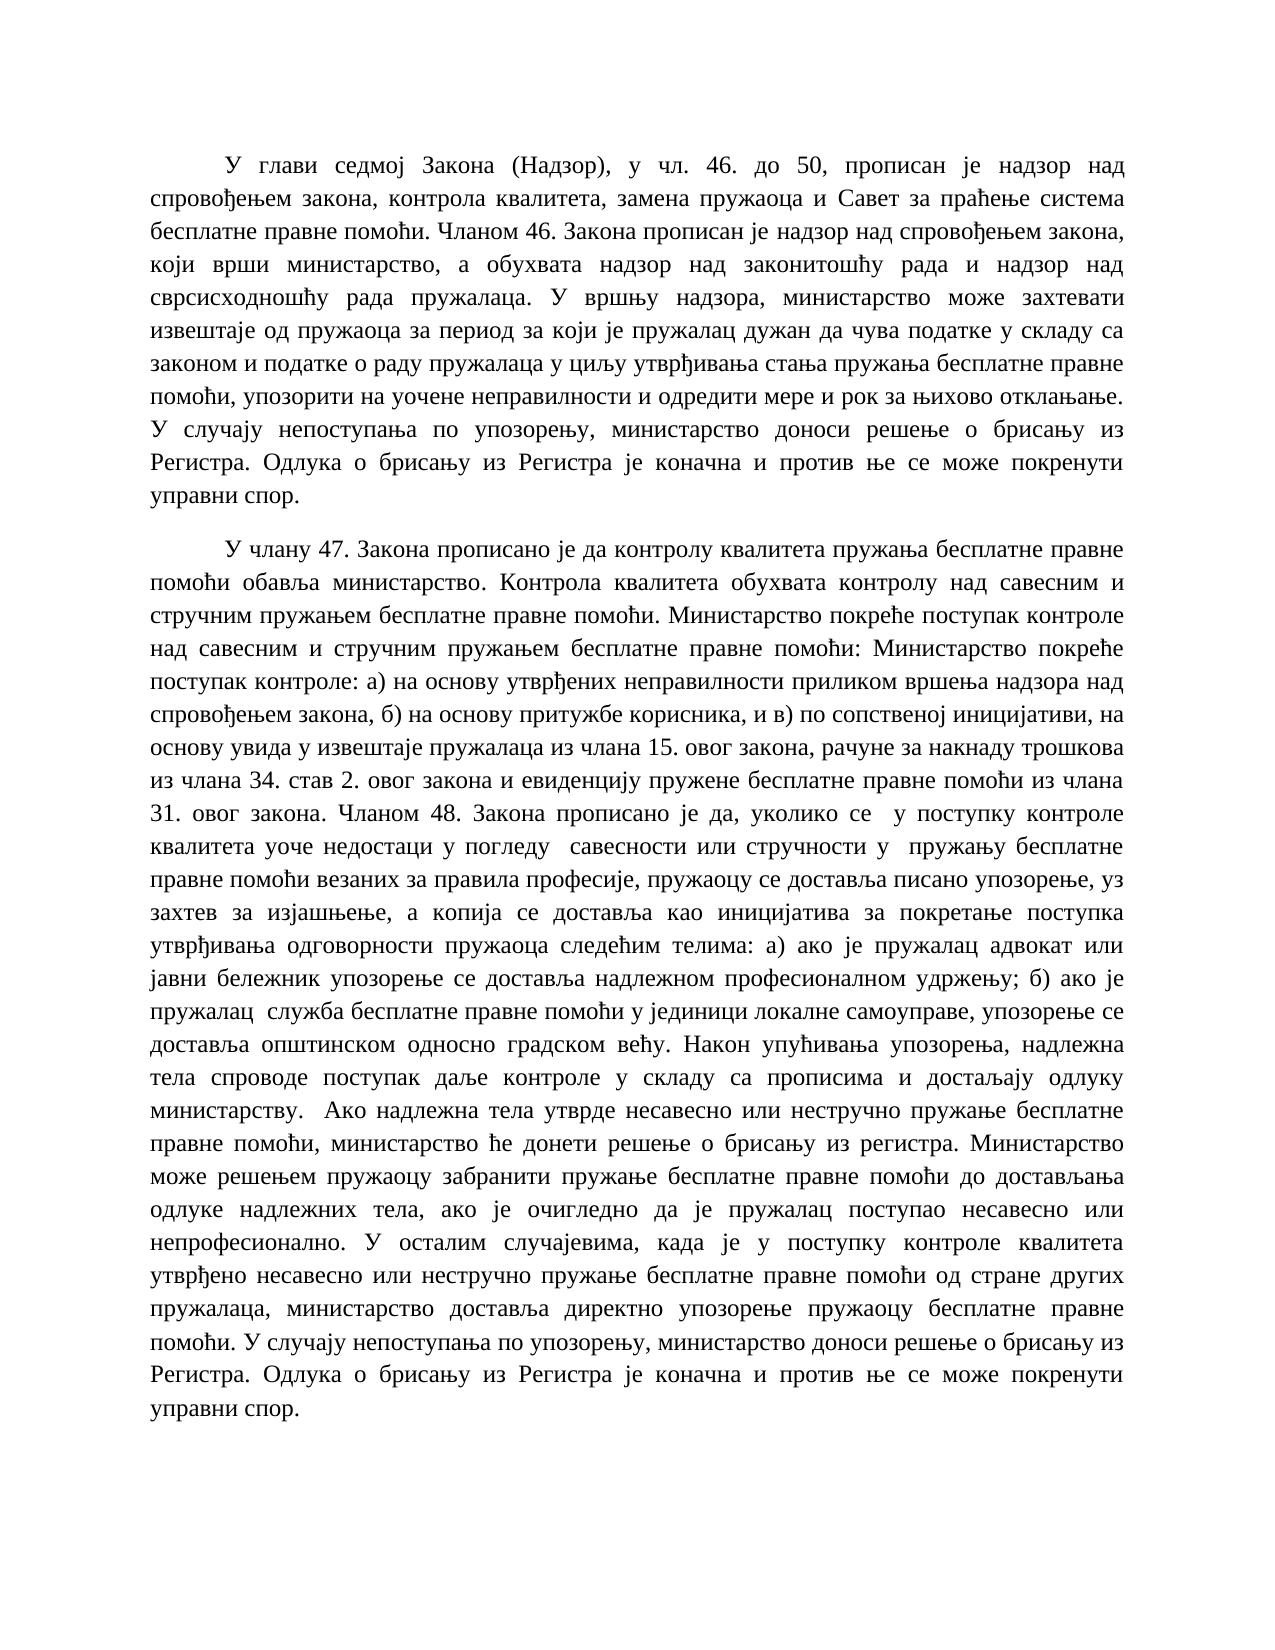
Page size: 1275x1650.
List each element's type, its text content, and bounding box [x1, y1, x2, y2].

text У глави седмој Закона (Надзор), у чл. 46. до 50, прописан је надзор над спровођењем закона, контрола квалитета, замена пружаоца и Савет за праћење система бесплатне правне помоћи. Чланом 46. Закона прописан је надзор над спровођењем закона, који врши министарство, а обухвата надзор над законитошћу рада и надзор над сврсисходношћу рада пружалаца. У вршњу надзора, министарство може захтевати извештаје од пружаоца за период за који је пружалац дужан да чува податке у складу са законом и податке о раду пружалаца у циљу утврђивања стања пружања бесплатне правне помоћи, упозорити на уочене неправилности и одредити мере и рок за њихово отклањање. У случају непоступања по упозорењу, министарство доноси решење о брисању из Регистра. Одлука о брисању из Регистра је коначна и против ње се може покренути управни спор. [150, 150, 1125, 509]
text У члану 47. Закона прописано је да контролу квалитета пружања бесплатне правне помоћи обавља министарство. Контрола квалитета обухвата контролу над савесним и стручним пружањем бесплатне правне помоћи. Министарство покреће поступак контроле над савесним и стручним пружањем бесплатне правне помоћи: Министарство покреће поступак контроле: а) на основу утврђених неправилности приликом вршења надзора над спровођењем закона, б) на основу притужбе корисника, и в) по сопственој иницијативи, на основу увида у извештаје пружалаца из члана 15. овог закона, рачуне за накнаду трошкова из члана 34. став 2. овог закона и евиденцију пружене бесплатне правне помоћи из члана 31. овог закона. Чланом 48. Закона прописано је да, уколико се у поступку контроле квалитета уоче недостаци у погледу савесности или стручности у пружању бесплатне правне помоћи везаних за правила професије, пружаоцу се доставља писано упозорење, уз захтев за изјашњење, а копија се доставља као иницијатива за покретање поступка утврђивања одговорности пружаоца следећим телима: а) ако је пружалац адвокат или јавни бележник упозорење се доставља надлежном професионалном удржењу; б) ако је пружалац служба бесплатне правне помоћи у јединици локалне самоуправе, упозорење се доставља општинском односно градском већу. Након упућивања упозорења, надлежна тела спроводе поступак даље контроле у складу са прописима и достаљају одлуку министарству. Ако надлежна тела утврде несавесно или нестручно пружање бесплатне правне помоћи, министарство ће донети решење о брисању из регистра. Министарство може решењем пружаоцу забранити пружање бесплатне правне помоћи до достављања одлуке надлежних тела, ако је очигледно да је пружалац поступао несавесно или непрофесионално. У осталим случајевима, када је у поступку контроле квалитета утврђено несавесно или нестручно пружање бесплатне правне помоћи од стране других пружалаца, министарство доставља директно упозорење пружаоцу бесплатне правне помоћи. У случају непоступања по упозорењу, министарство доноси решење о брисању из Регистра. Одлука о брисању из Регистра је коначна и против ње се може покренути управни спор. [150, 534, 1125, 1421]
